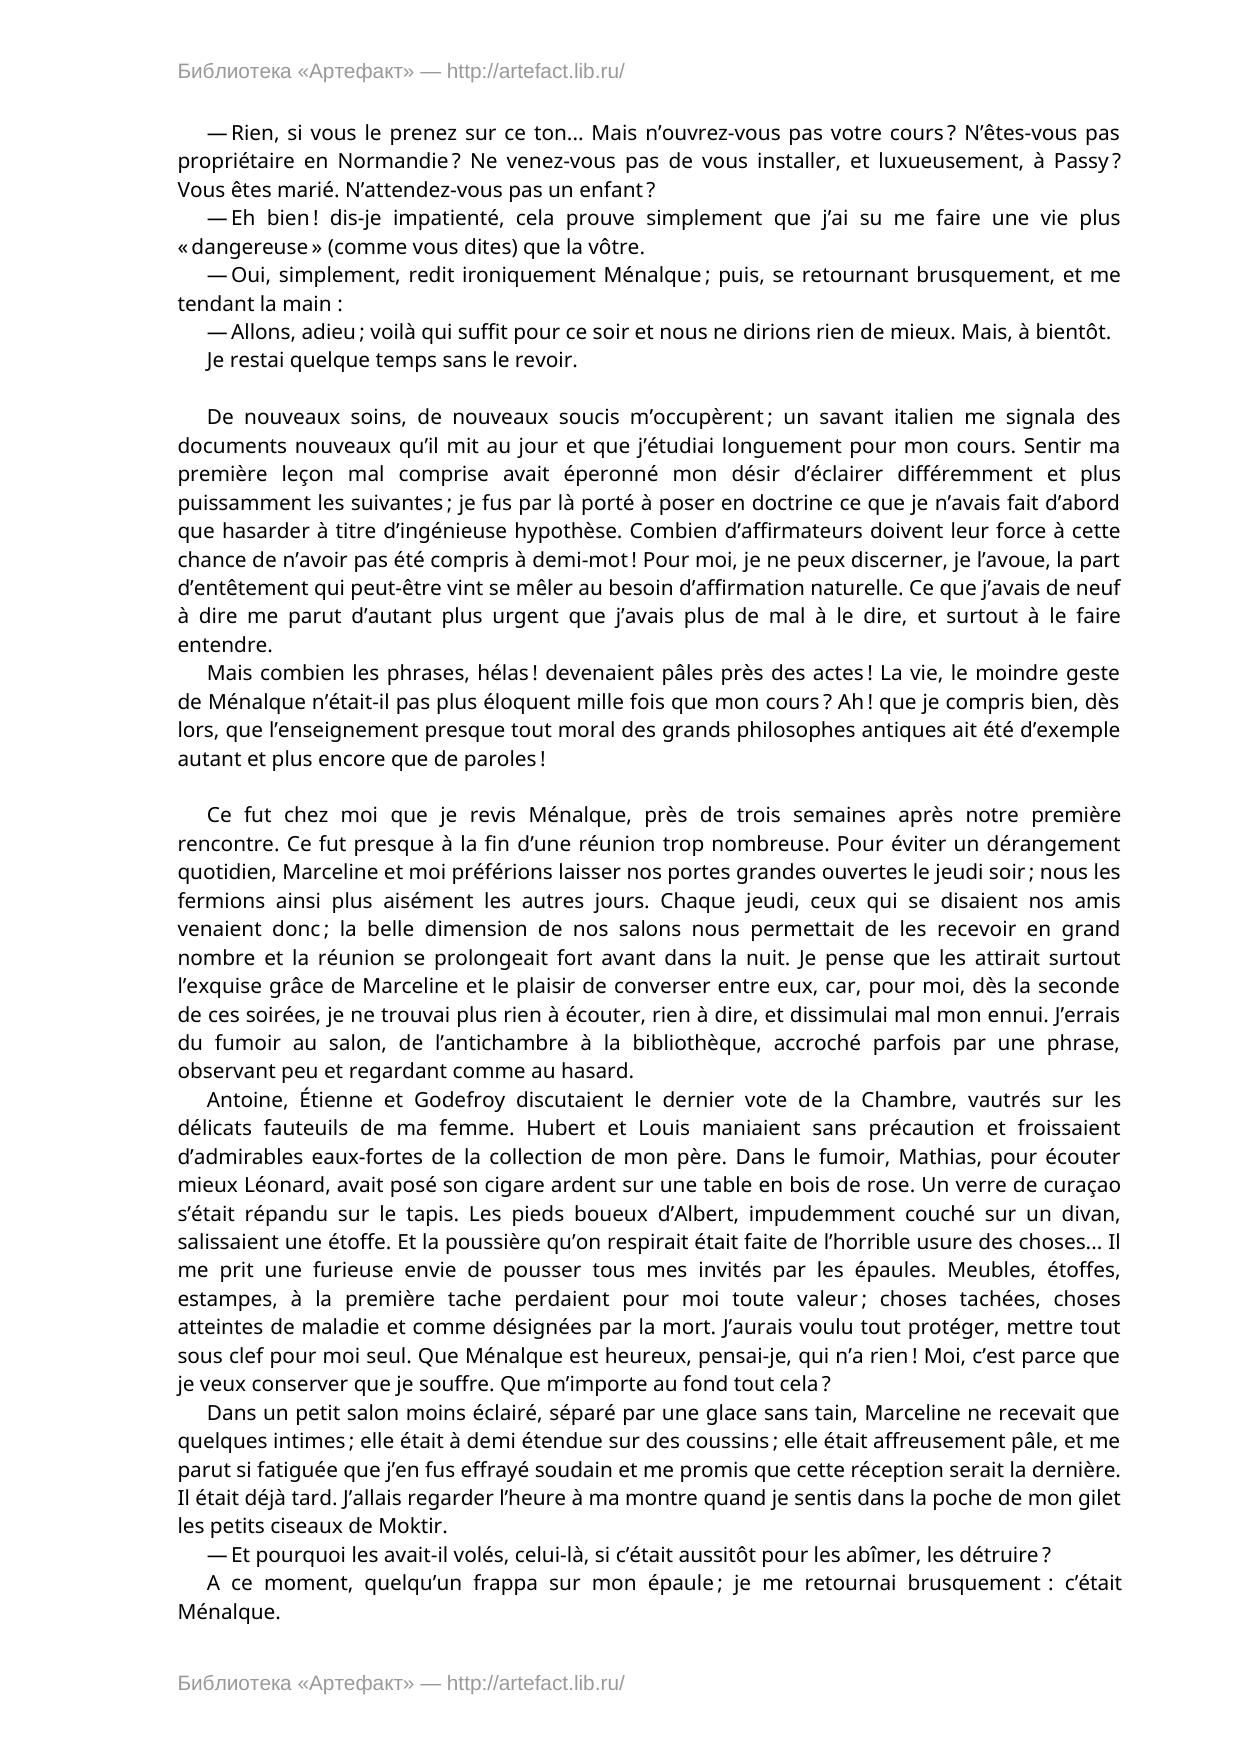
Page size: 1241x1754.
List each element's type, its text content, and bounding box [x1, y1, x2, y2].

text — Allons, adieu ; voilà qui suffit pour ce soir et nous ne dirions rien de mieux. Mais, à bientôt. [177, 317, 1122, 346]
text — Et pourquoi les avait-il volés, celui-là, si c’était aussitôt pour les abîmer, les détruire ? [177, 1540, 1122, 1568]
text De nouveaux soins, de nouveaux soucis m’occupèrent ; un savant italien me signala des documents nouveaux qu’il mit au jour et que j’étudiai longuement pour mon cours. Sentir ma première leçon mal comprise avait éperonné mon désir d’éclairer différemment et plus puissamment les suivantes ; je fus par là porté à poser en doctrine ce que je n’avais fait d’abord que hasarder à titre d’ingénieuse hypothèse. Combien d’affirmateurs doivent leur force à cette chance de n’avoir pas été compris à demi-mot ! Pour moi, je ne peux discerner, je l’avoue, la part d’entêtement qui peut-être vint se mêler au besoin d’affirmation naturelle. Ce que j’avais de neuf à dire me parut d’autant plus urgent que j’avais plus de mal à le dire, et surtout à le faire entendre. [177, 402, 1122, 658]
text Je restai quelque temps sans le revoir. [177, 346, 1122, 374]
text — Eh bien ! dis-je impatienté, cela prouve simplement que j’ai su me faire une vie plus « dangereuse » (comme vous dites) que la vôtre. [177, 203, 1122, 260]
text A ce moment, quelqu’un frappa sur mon épaule ; je me retournai brusquement : c’était Ménalque. [177, 1568, 1122, 1625]
text Dans un petit salon moins éclairé, séparé par une glace sans tain, Marceline ne recevait que quelques intimes ; elle était à demi étendue sur des coussins ; elle était affreusement pâle, et me parut si fatiguée que j’en fus effrayé soudain et me promis que cette réception serait la dernière. Il était déjà tard. J’allais regarder l’heure à ma montre quand je sentis dans la poche de mon gilet les petits ciseaux de Moktir. [177, 1398, 1122, 1540]
text — Oui, simplement, redit ironiquement Ménalque ; puis, se retournant brusquement, et me tendant la main : [177, 260, 1122, 317]
text Mais combien les phrases, hélas ! devenaient pâles près des actes ! La vie, le moindre geste de Ménalque n’était-il pas plus éloquent mille fois que mon cours ? Ah ! que je compris bien, dès lors, que l’enseignement presque tout moral des grands philosophes antiques ait été d’exemple autant et plus encore que de paroles ! [177, 658, 1122, 772]
text — Rien, si vous le prenez sur ce ton... Mais n’ouvrez-vous pas votre cours ? N’êtes-vous pas propriétaire en Normandie ? Ne venez-vous pas de vous installer, et luxueusement, à Passy ? Vous êtes marié. N’attendez-vous pas un enfant ? [177, 118, 1122, 203]
text Ce fut chez moi que je revis Ménalque, près de trois semaines après notre première rencontre. Ce fut presque à la fin d’une réunion trop nombreuse. Pour éviter un dérangement quotidien, Marceline et moi préférions laisser nos portes grandes ouvertes le jeudi soir ; nous les fermions ainsi plus aisément les autres jours. Chaque jeudi, ceux qui se disaient nos amis venaient donc ; la belle dimension de nos salons nous permettait de les recevoir en grand nombre et la réunion se prolongeait fort avant dans la nuit. Je pense que les attirait surtout l’exquise grâce de Marceline et le plaisir de converser entre eux, car, pour moi, dès la seconde de ces soirées, je ne trouvai plus rien à écouter, rien à dire, et dissimulai mal mon ennui. J’errais du fumoir au salon, de l’antichambre à la bibliothèque, accroché parfois par une phrase, observant peu et regardant comme au hasard. [177, 801, 1122, 1085]
text Antoine, Étienne et Godefroy discutaient le dernier vote de la Chambre, vautrés sur les délicats fauteuils de ma femme. Hubert et Louis maniaient sans précaution et froissaient d’admirables eaux-fortes de la collection de mon père. Dans le fumoir, Mathias, pour écouter mieux Léonard, avait posé son cigare ardent sur une table en bois de rose. Un verre de curaçao s’était répandu sur le tapis. Les pieds boueux d’Albert, impudemment couché sur un divan, salissaient une étoffe. Et la poussière qu’on respirait était faite de l’horrible usure des choses... Il me prit une furieuse envie de pousser tous mes invités par les épaules. Meubles, étoffes, estampes, à la première tache perdaient pour moi toute valeur ; choses tachées, choses atteintes de maladie et comme désignées par la mort. J’aurais voulu tout protéger, mettre tout sous clef pour moi seul. Que Ménalque est heureux, pensai-je, qui n’a rien ! Moi, c’est parce que je veux conserver que je souffre. Que m’importe au fond tout cela ? [177, 1085, 1122, 1398]
